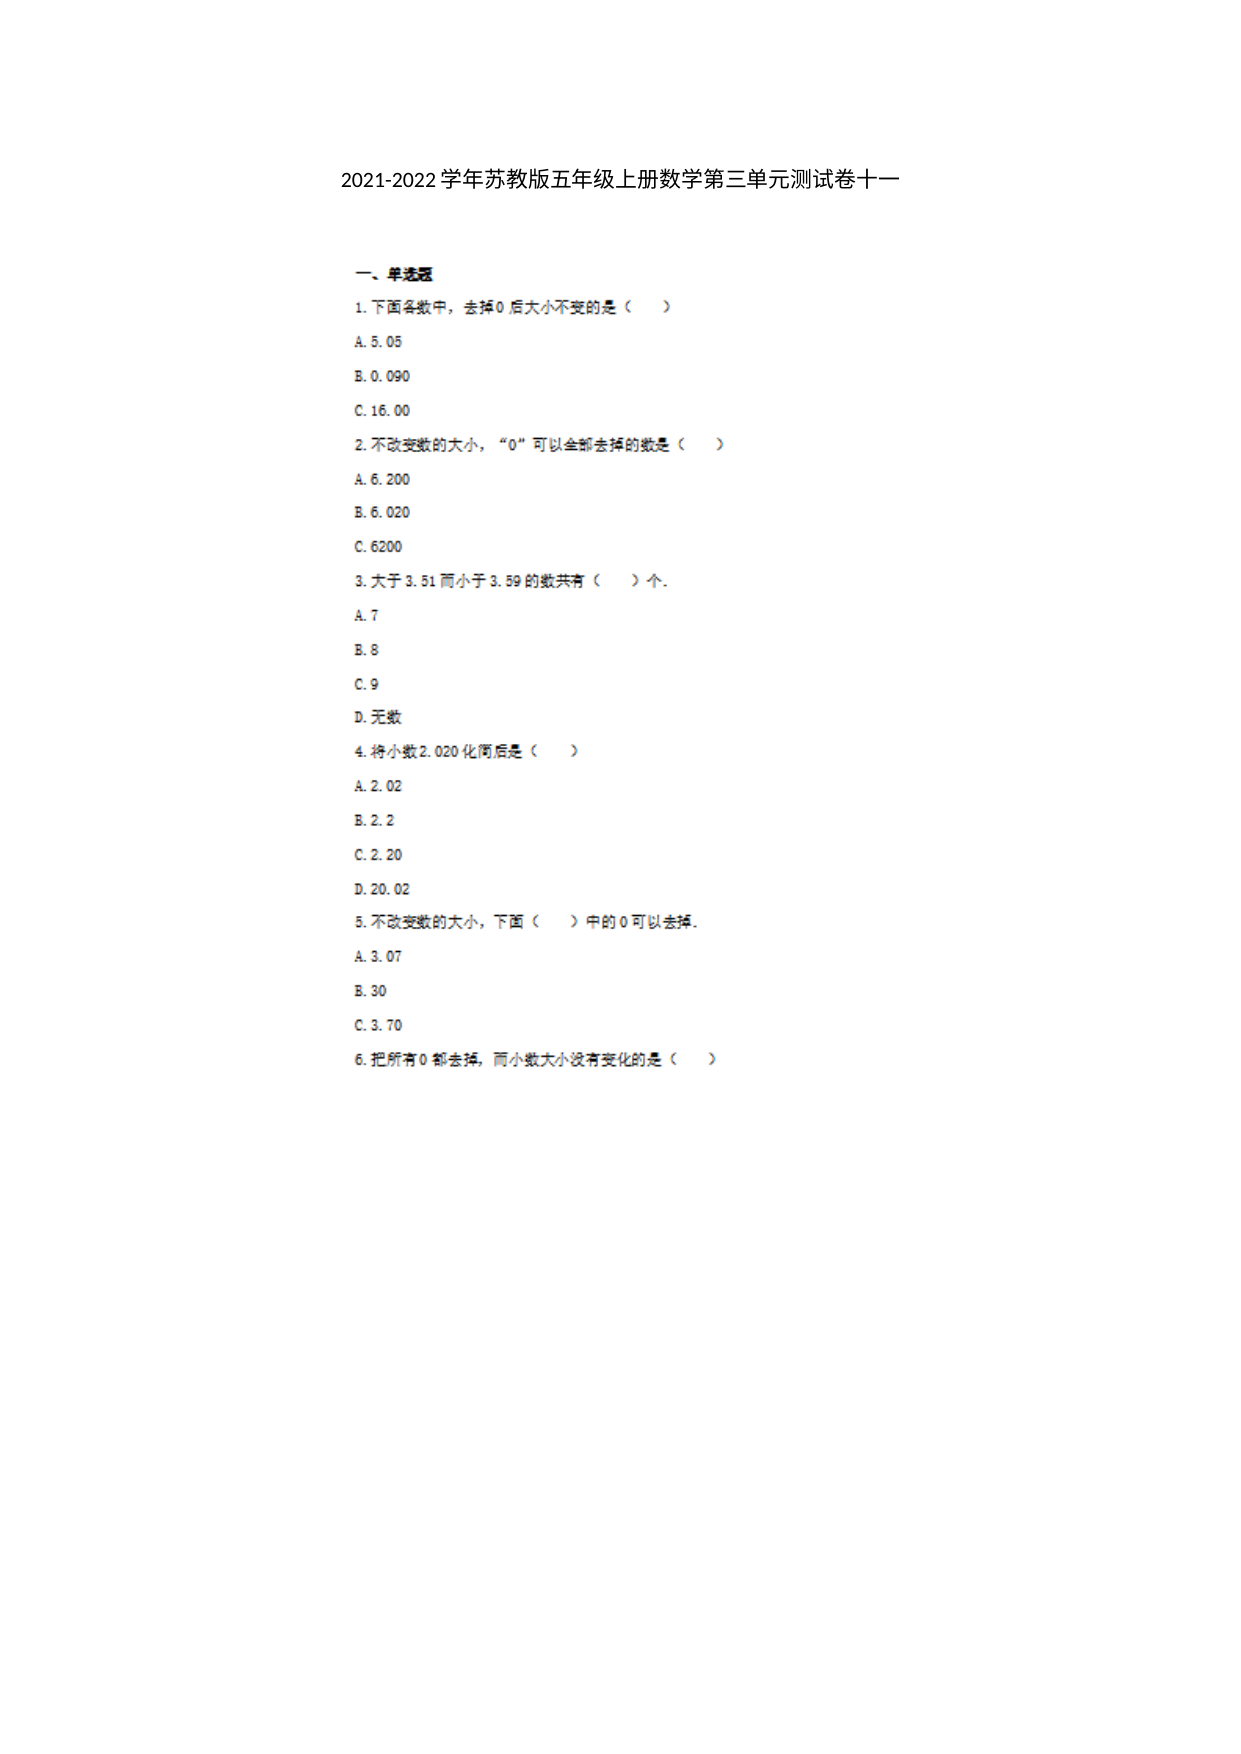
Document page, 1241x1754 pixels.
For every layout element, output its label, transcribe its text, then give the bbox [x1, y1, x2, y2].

text 2021-2022学年苏教版五年级上册数学第三单元测试卷十一 [187, 162, 1053, 194]
picture [317, 194, 924, 1073]
